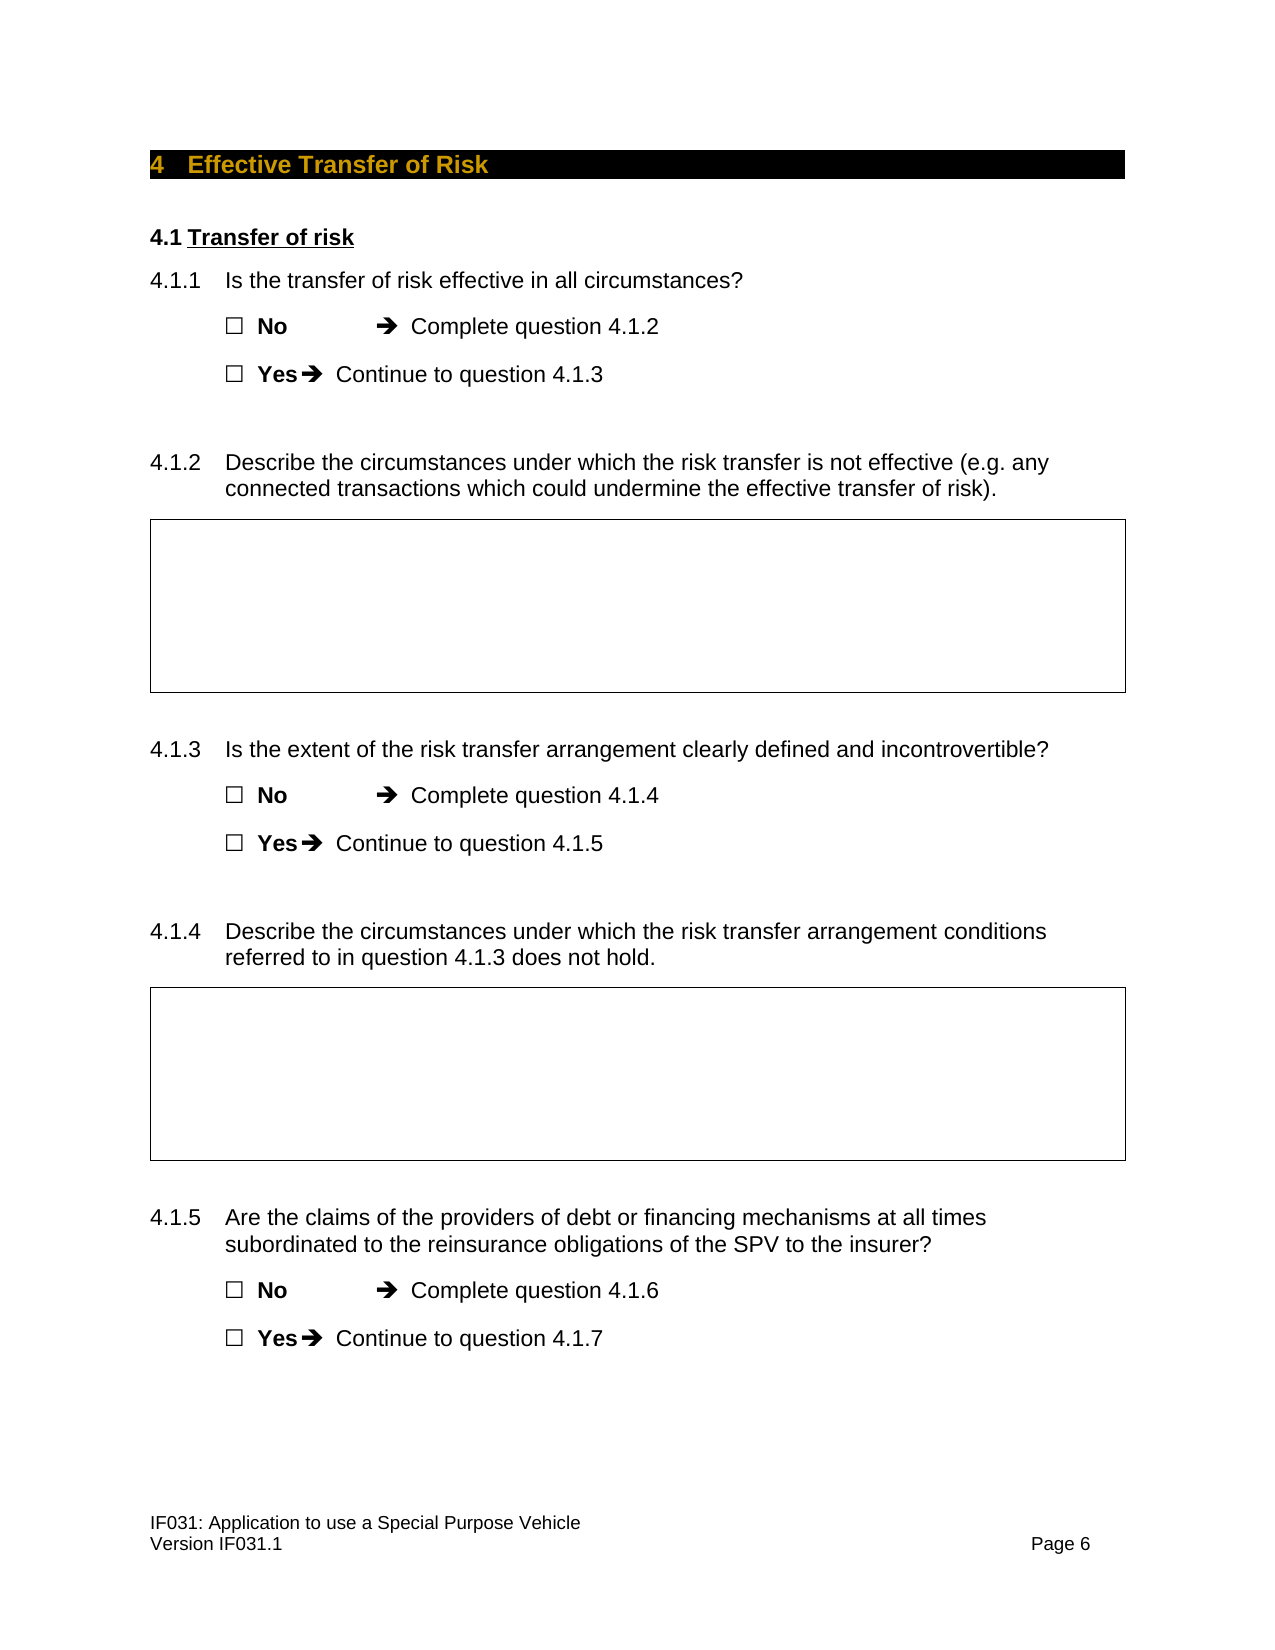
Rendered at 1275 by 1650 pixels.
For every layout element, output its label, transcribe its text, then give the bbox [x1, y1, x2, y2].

subtitle Transfer of risk [150, 224, 1125, 251]
subtitle Are the claims of the providers of debt or financing mechanisms at all times subordinated to the reinsurance obligations of the SPV to the insurer? [150, 1204, 1125, 1257]
subtitle Is the extent of the risk transfer arrangement clearly defined and incontrovertible? [150, 736, 1125, 762]
subtitle Describe the circumstances under which the risk transfer is not effective (e.g. any connected transactions which could undermine the effective transfer of risk). [150, 449, 1125, 502]
table_header [151, 520, 1125, 692]
subtitle Describe the circumstances under which the risk transfer arrangement conditions referred to in question 4.1.3 does not hold. [150, 918, 1125, 970]
text No Complete question 4.1.2 [224, 310, 1125, 341]
subtitle Effective Transfer of Risk [150, 150, 1125, 179]
subtitle Is the transfer of risk effective in all circumstances? [150, 267, 1125, 293]
text Yes Continue to question 4.1.5 [224, 827, 1125, 858]
table_header [151, 988, 1125, 1160]
text Yes Continue to question 4.1.7 [224, 1322, 1125, 1353]
text Yes Continue to question 4.1.3 [224, 358, 1125, 389]
text No Complete question 4.1.4 [224, 779, 1125, 810]
text No Complete question 4.1.6 [224, 1274, 1125, 1305]
